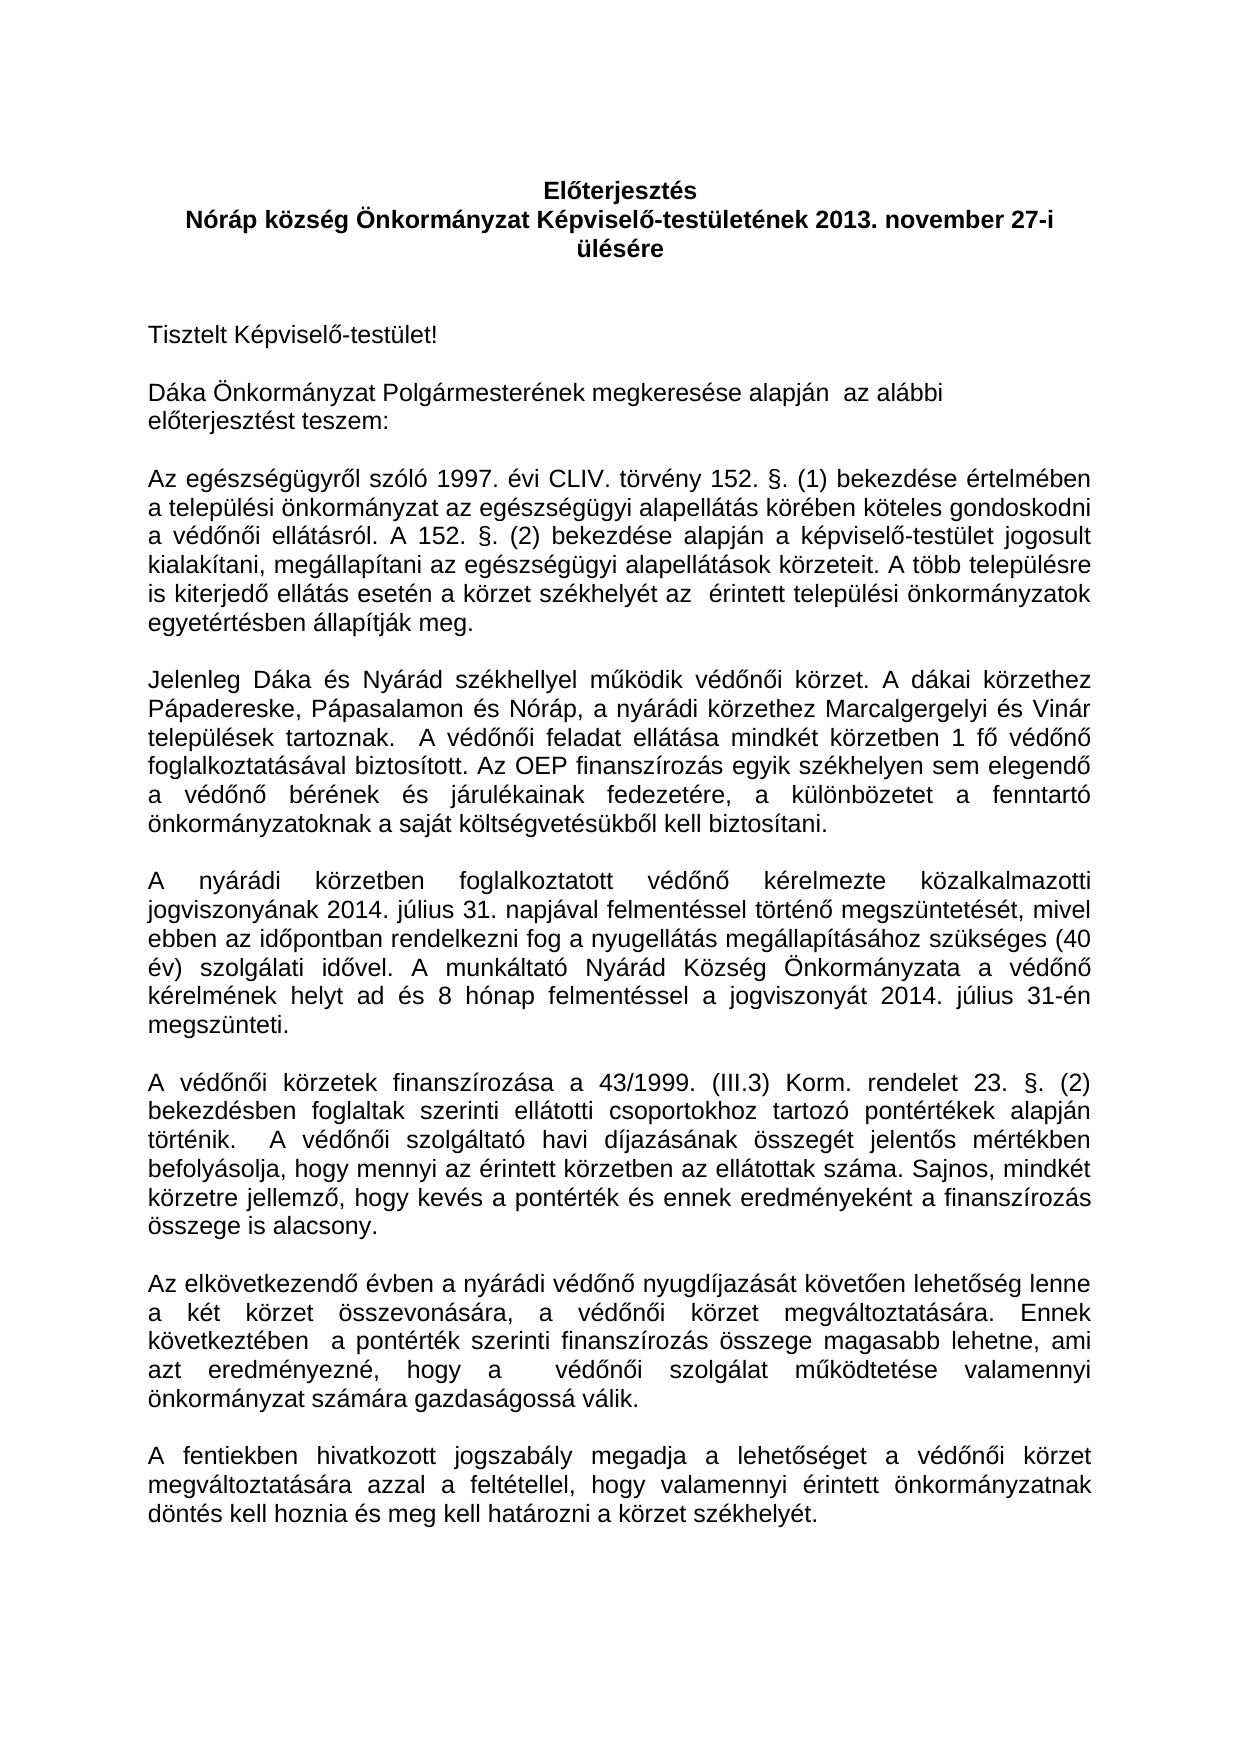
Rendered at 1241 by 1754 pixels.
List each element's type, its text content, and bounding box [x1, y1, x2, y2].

text A védőnői körzetek finanszírozása a 43/1999. (III.3) Korm. rendelet 23. §. (2) bekezdésben foglaltak szerinti ellátotti csoportokhoz tartozó pontértékek alapján történik. A védőnői szolgáltató havi díjazásának összegét jelentős mértékben befolyásolja, hogy mennyi az érintett körzetben az ellátottak száma. Sajnos, mindkét körzetre jellemző, hogy kevés a pontérték és ennek eredményeként a finanszírozás összege is alacsony. [148, 1068, 1093, 1240]
text Tisztelt Képviselő-testület! [148, 320, 1093, 349]
text Dáka Önkormányzat Polgármesterének megkeresése alapján az alábbi előterjesztést teszem: [148, 378, 1093, 435]
text Az egészségügyről szóló 1997. évi CLIV. törvény 152. §. (1) bekezdése értelmében a települési önkormányzat az egészségügyi alapellátás körében köteles gondoskodni a védőnői ellátásról. A 152. §. (2) bekezdése alapján a képviselő-testület jogosult kialakítani, megállapítani az egészségügyi alapellátások körzeteit. A több településre is kiterjedő ellátás esetén a körzet székhelyét az érintett települési önkormányzatok egyetértésben állapítják meg. [148, 464, 1093, 636]
text Nóráp község Önkormányzat Képviselő-testületének 2013. november 27-i ülésére [148, 205, 1093, 263]
text Az elkövetkezendő évben a nyárádi védőnő nyugdíjazását követően lehetőség lenne a két körzet összevonására, a védőnői körzet megváltoztatására. Ennek következtében a pontérték szerinti finanszírozás összege magasabb lehetne, ami azt eredményezné, hogy a védőnői szolgálat működtetése valamennyi önkormányzat számára gazdaságossá válik. [148, 1269, 1093, 1413]
text Előterjesztés [148, 176, 1093, 205]
text A nyárádi körzetben foglalkoztatott védőnő kérelmezte közalkalmazotti jogviszonyának 2014. július 31. napjával felmentéssel történő megszüntetését, mivel ebben az időpontban rendelkezni fog a nyugellátás megállapításához szükséges (40 év) szolgálati idővel. A munkáltató Nyárád Község Önkormányzata a védőnő kérelmének helyt ad és 8 hónap felmentéssel a jogviszonyát 2014. július 31-én megszünteti. [148, 866, 1093, 1039]
text A fentiekben hivatkozott jogszabály megadja a lehetőséget a védőnői körzet megváltoztatására azzal a feltétellel, hogy valamennyi érintett önkormányzatnak döntés kell hoznia és meg kell határozni a körzet székhelyét. [148, 1441, 1093, 1528]
text Jelenleg Dáka és Nyárád székhellyel működik védőnői körzet. A dákai körzethez Pápadereske, Pápasalamon és Nóráp, a nyárádi körzethez Marcalgergelyi és Vinár települések tartoznak. A védőnői feladat ellátása mindkét körzetben 1 fő védőnő foglalkoztatásával biztosított. Az OEP finanszírozás egyik székhelyen sem elegendő a védőnő bérének és járulékainak fedezetére, a különbözetet a fenntartó önkormányzatoknak a saját költségvetésükből kell biztosítani. [148, 665, 1093, 838]
